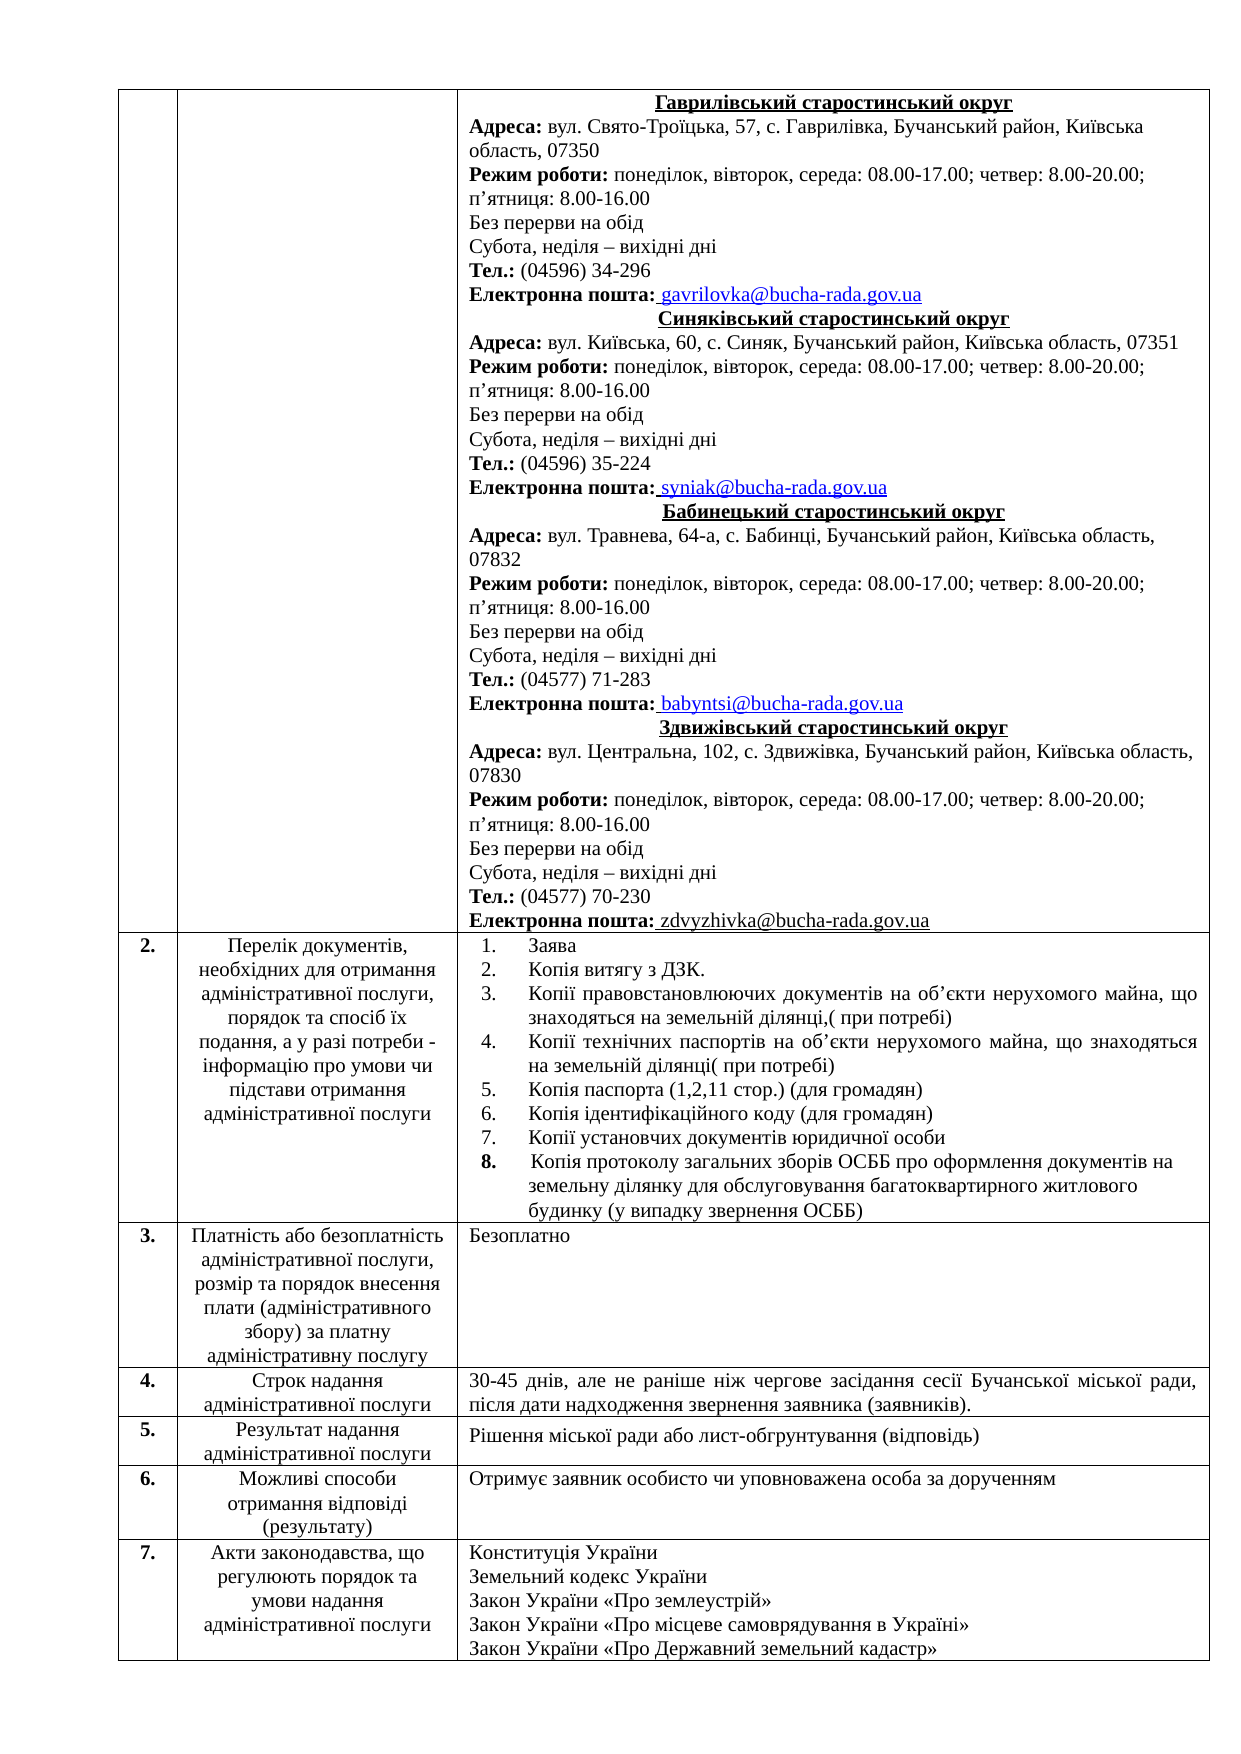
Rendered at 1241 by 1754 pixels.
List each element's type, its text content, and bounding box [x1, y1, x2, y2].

table_cell Результат надання адміністративної послуги [399, 1417, 457, 1465]
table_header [458, 90, 1209, 932]
table_cell Платність або безоплатність адміністративної послуги, розмір та порядок внесення плати (адміністративного збору) за платну адміністративну послугу [391, 1223, 457, 1367]
table_cell Заява Копія витягу з ДЗК. Копії правовстановлюючих документів на об’єкти нерухомого майна, що знаходяться на земельній ділянці,( при потребі) Копії технічних паспортів на об’єкти нерухомого майна, що знаходяться на земельній ділянці( при потребі) Копія паспорта (1,2,11 стор.) (для громадян) Копія ідентифікаційного коду (для громадян) Копії установчих документів юридичної особи Копія протоколу загальних зборів ОСББ про оформлення документів на земельну ділянку для обслуговування багатоквартирного житлового будинку (у випадку звернення ОСББ) [458, 933, 1209, 1222]
table_cell Рішення міської ради або лист-обгрунтування (відповідь) [458, 1417, 1209, 1465]
table_cell 6. [119, 1466, 177, 1538]
table_cell Результат надання адміністративної послуги [178, 1417, 235, 1465]
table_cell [178, 1540, 457, 1660]
table_header 1. [119, 90, 177, 932]
table_cell 5. [119, 1417, 177, 1465]
table_cell 7. [119, 1540, 177, 1660]
table_cell Безоплатно [458, 1223, 1209, 1367]
table_cell Перелік документів, необхідних для отримання адміністративної послуги, порядок та спосіб їх подання, а у разі потреби - інформацію про умови чи підстави отримання адміністративної послуги [178, 933, 457, 1222]
table_cell 3. [119, 1223, 177, 1367]
table_cell 2. [119, 933, 177, 1222]
table_cell Платність або безоплатність адміністративної послуги, розмір та порядок внесення плати (адміністративного збору) за платну адміністративну послугу [178, 1223, 244, 1367]
table_cell Отримує заявник особисто чи уповноважена особа за дорученням [458, 1466, 1209, 1538]
table_cell 30-45 днів, але не раніше ніж чергове засідання сесії Бучанської міської ради, після дати надходження звернення заявника (заявників). [458, 1368, 1209, 1416]
table_cell Строк надання адміністративної послуги [383, 1368, 457, 1416]
table_cell 4. [119, 1368, 177, 1416]
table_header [178, 90, 457, 932]
table_cell Можливі способи отримання відповіді (результату) [178, 1466, 457, 1538]
table_cell Строк надання адміністративної послуги [178, 1368, 252, 1416]
